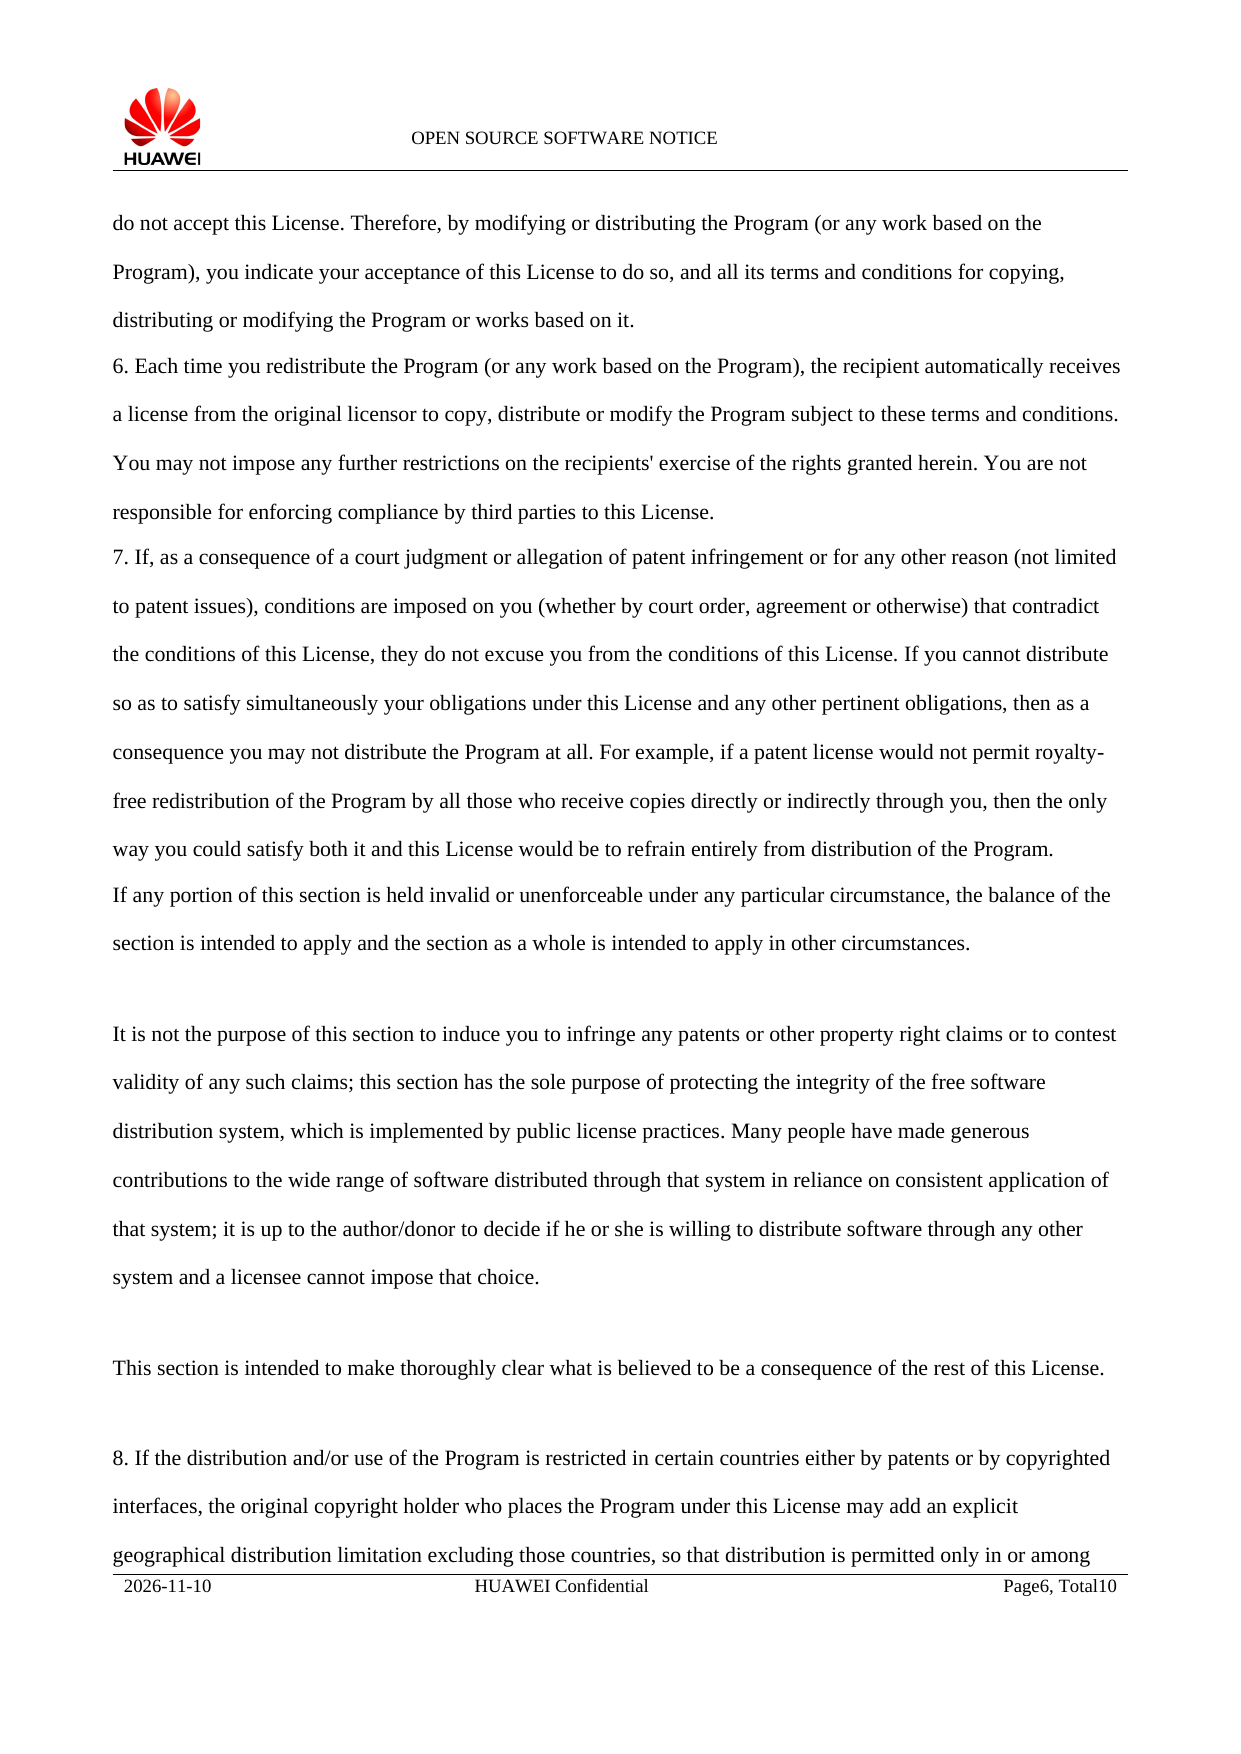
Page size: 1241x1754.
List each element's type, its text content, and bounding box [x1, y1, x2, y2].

text 6. Each time you redistribute the Program (or any work based on the Program), the recipient automatically receives a license from the original licensor to copy, distribute or modify the Program subject to these terms and conditions. You may not impose any further restrictions on the recipients' exercise of the rights granted herein. You are not responsible for enforcing compliance by third parties to this License. [112, 349, 1128, 528]
picture [124, 88, 201, 165]
text It is not the purpose of this section to induce you to infringe any patents or other property right claims or to contest validity of any such claims; this section has the sole purpose of protecting the integrity of the free software distribution system, which is implemented by public license practices. Many people have made generous contributions to the wide range of software distributed through that system in reliance on consistent application of that system; it is up to the author/donor to decide if he or she is willing to distribute software through any other system and a licensee cannot impose that choice. [112, 1017, 1128, 1293]
text If any portion of this section is held invalid or unenforceable under any particular circumstance, the balance of the section is intended to apply and the section as a whole is intended to apply in other circumstances. [112, 878, 1128, 959]
text This section is intended to make thoroughly clear what is believed to be a consequence of the rest of this License. [112, 1351, 1128, 1383]
text 7. If, as a consequence of a court judgment or allegation of patent infringement or for any other reason (not limited to patent issues), conditions are imposed on you (whether by court order, agreement or otherwise) that contradict the conditions of this License, they do not excuse you from the conditions of this License. If you cannot distribute so as to satisfy simultaneously your obligations under this License and any other pertinent obligations, then as a consequence you may not distribute the Program at all. For example, if a patent license would not permit royalty-free redistribution of the Program by all those who receive copies directly or indirectly through you, then the only way you could satisfy both it and this License would be to refrain entirely from distribution of the Program. [112, 540, 1128, 865]
